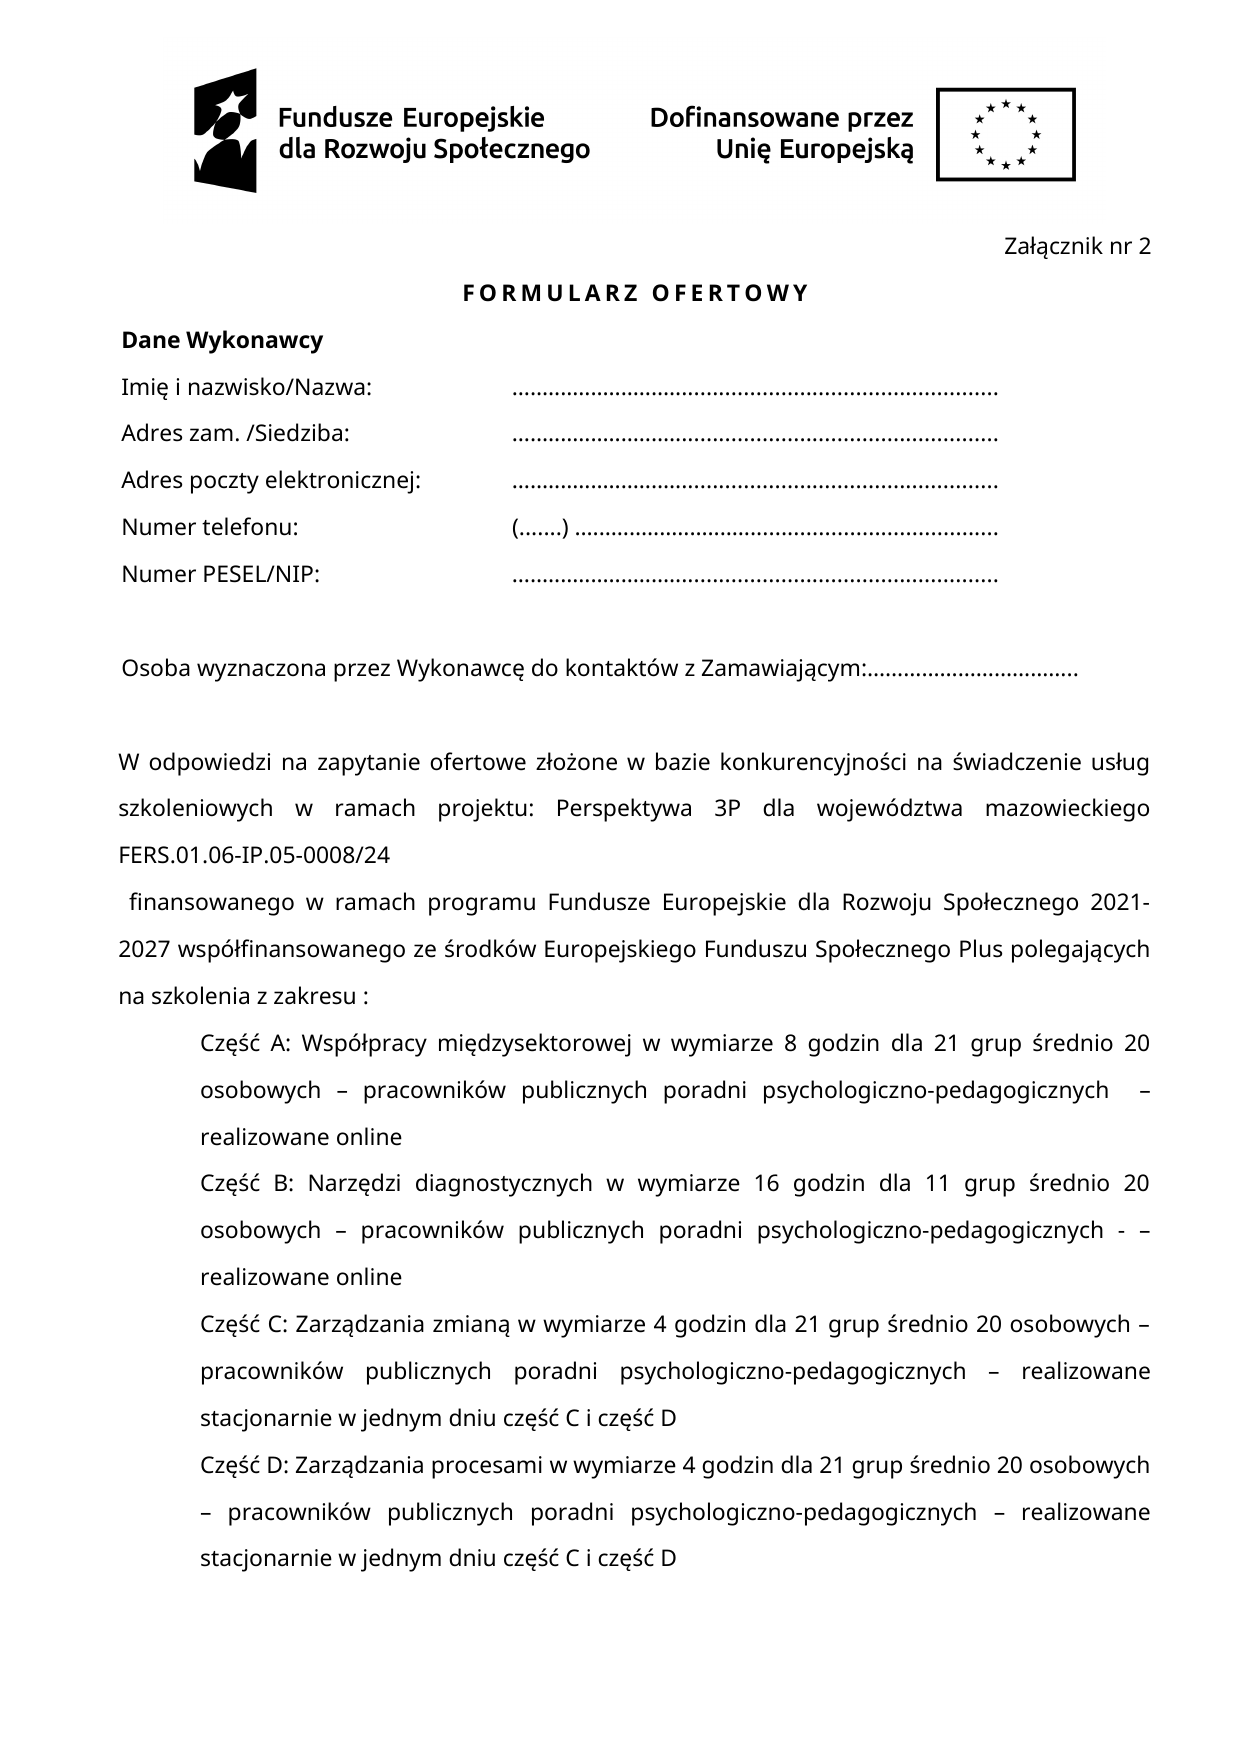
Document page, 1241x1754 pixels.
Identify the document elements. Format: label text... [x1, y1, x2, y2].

text Numer PESEL/NIP: [121, 558, 1152, 589]
list Część B: Narzędzi diagnostycznych w wymiarze 16 godzin dla 11 grup średnio 20 osobowych – pracowników publicznych poradni psychologiczno-pedagogicznych - – realizowane online [200, 1167, 1152, 1292]
text finansowanego w ramach programu Fundusze Europejskie dla Rozwoju Społecznego 2021-2027 współfinansowanego ze środków Europejskiego Funduszu Społecznego Plus polegających na szkolenia z zakresu : [118, 886, 1152, 1011]
text Osoba wyznaczona przez Wykonawcę do kontaktów z Zamawiającym:…………………………….. [121, 652, 1152, 683]
list Część C: Zarządzania zmianą w wymiarze 4 godzin dla 21 grup średnio 20 osobowych – pracowników publicznych poradni psychologiczno-pedagogicznych – realizowane stacjonarnie w jednym dniu część C i część D [200, 1308, 1152, 1433]
text Numer telefonu: (.......) [121, 511, 1152, 542]
list Część A: Współpracy międzysektorowej w wymiarze 8 godzin dla 21 grup średnio 20 osobowych – pracowników publicznych poradni psychologiczno-pedagogicznych – realizowane online [200, 1027, 1152, 1152]
text FORMULARZ OFERTOWY [118, 277, 1152, 308]
text Adres poczty elektronicznej: [121, 464, 1152, 495]
text W odpowiedzi na zapytanie ofertowe złożone w bazie konkurencyjności na świadczenie usług szkoleniowych w ramach projektu: Perspektywa 3P dla województwa mazowieckiego FERS.01.06-IP.05-0008/24 [118, 745, 1152, 870]
text Imię i nazwisko/Nazwa: [121, 370, 1152, 402]
list Część D: Zarządzania procesami w wymiarze 4 godzin dla 21 grup średnio 20 osobowych – pracowników publicznych poradni psychologiczno-pedagogicznych – realizowane stacjonarnie w jednym dniu część C i część D [200, 1448, 1152, 1573]
text Dane Wykonawcy [121, 323, 1152, 355]
text Adres zam. /Siedziba: [121, 417, 1152, 448]
text Załącznik nr 2 [118, 230, 1152, 261]
picture [163, 37, 1107, 224]
